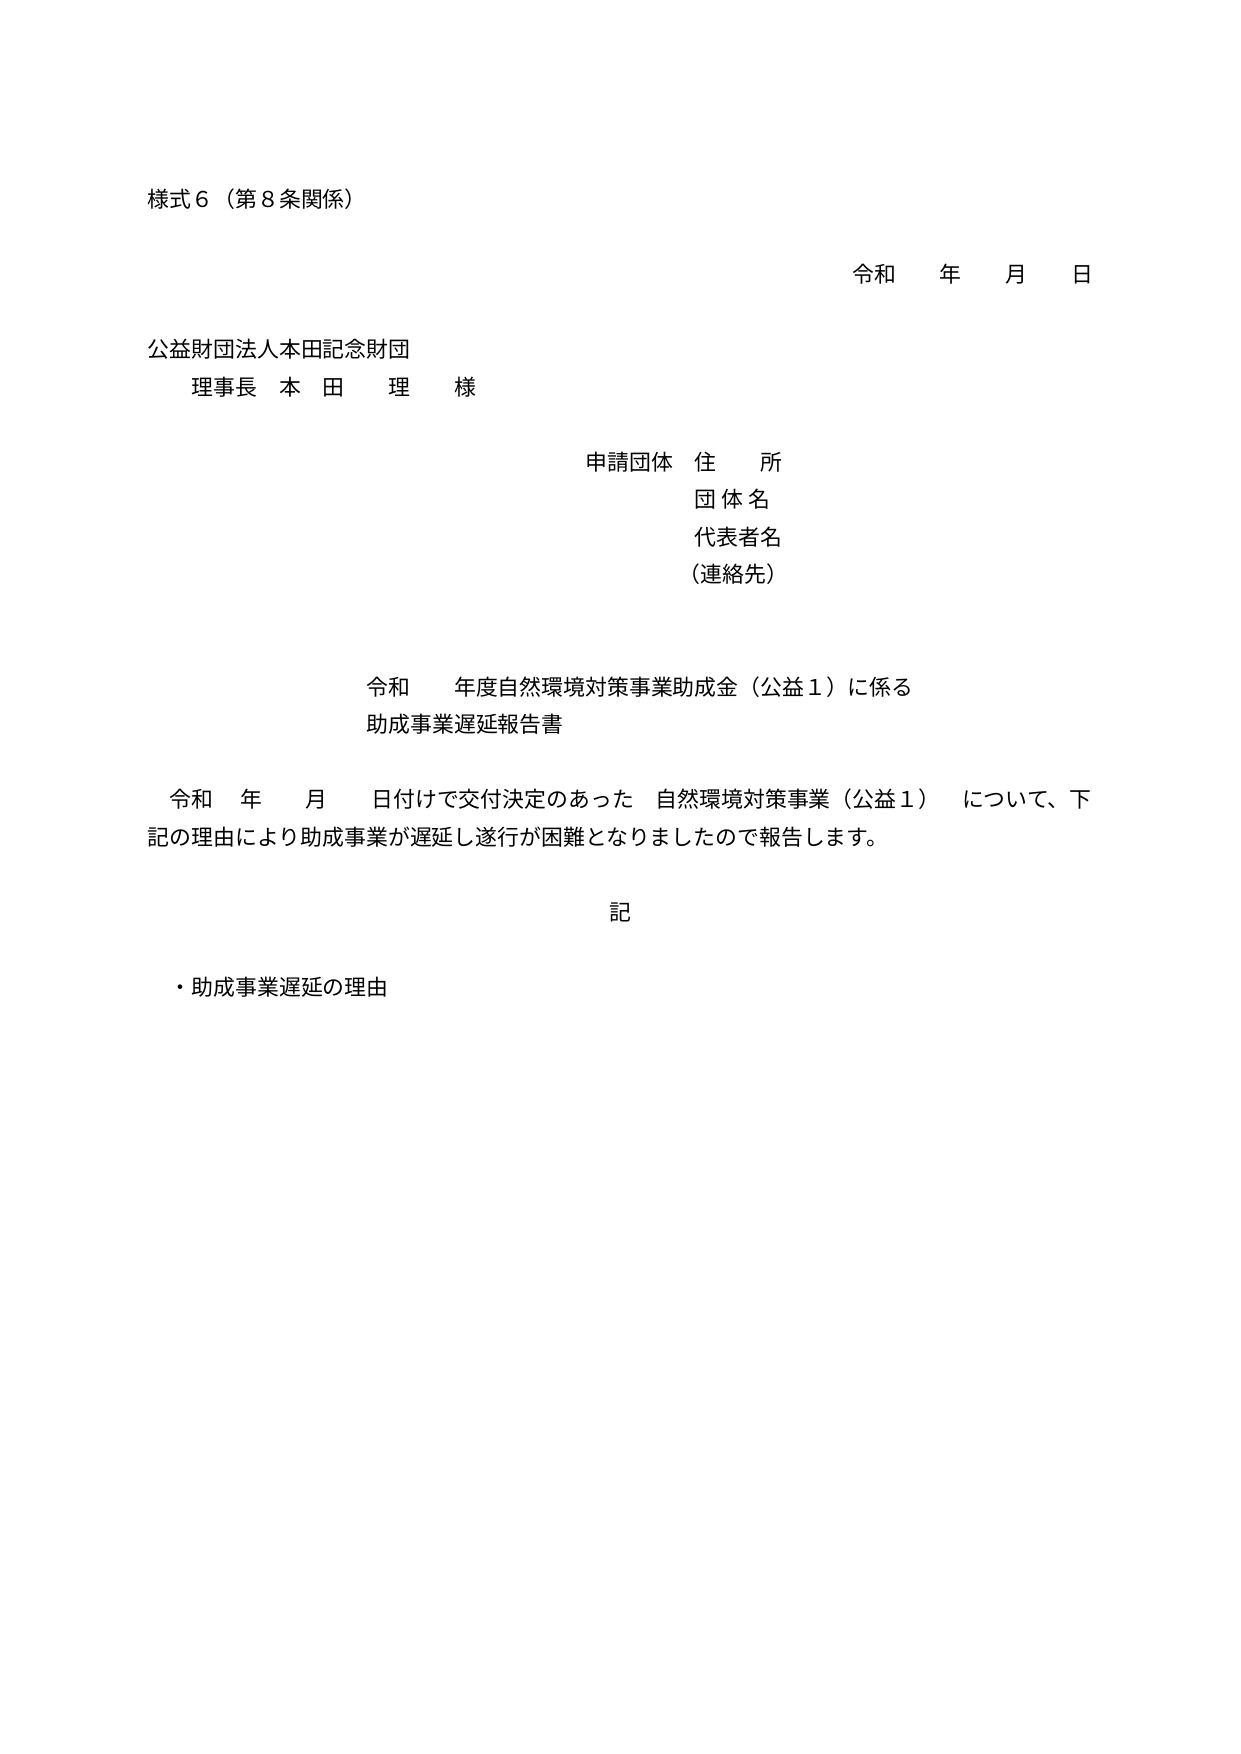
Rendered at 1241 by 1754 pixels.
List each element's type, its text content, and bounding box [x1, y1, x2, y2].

text 助成事業遅延報告書 [148, 704, 1092, 742]
text ・助成事業遅延の理由 [148, 967, 1092, 1004]
text 理事長 本 田 理 様 [148, 367, 1092, 404]
text 公益財団法人本田記念財団 [148, 329, 1092, 367]
text 様式６（第８条関係） [148, 179, 1092, 217]
text 代表者名 [148, 517, 1092, 554]
text 団 体 名 [148, 479, 1092, 517]
text 令和 年 月 日付けで交付決定のあった 自然環境対策事業（公益１） について、下記の理由により助成事業が遅延し遂行が困難となりましたので報告します。 [148, 779, 1092, 854]
text 令和 年度自然環境対策事業助成金（公益１）に係る [148, 667, 1092, 704]
text （連絡先） [148, 554, 1092, 592]
text 令和 年 月 日 [148, 254, 1092, 292]
text 申請団体 住 所 [148, 442, 1092, 479]
text 記 [148, 892, 1092, 929]
